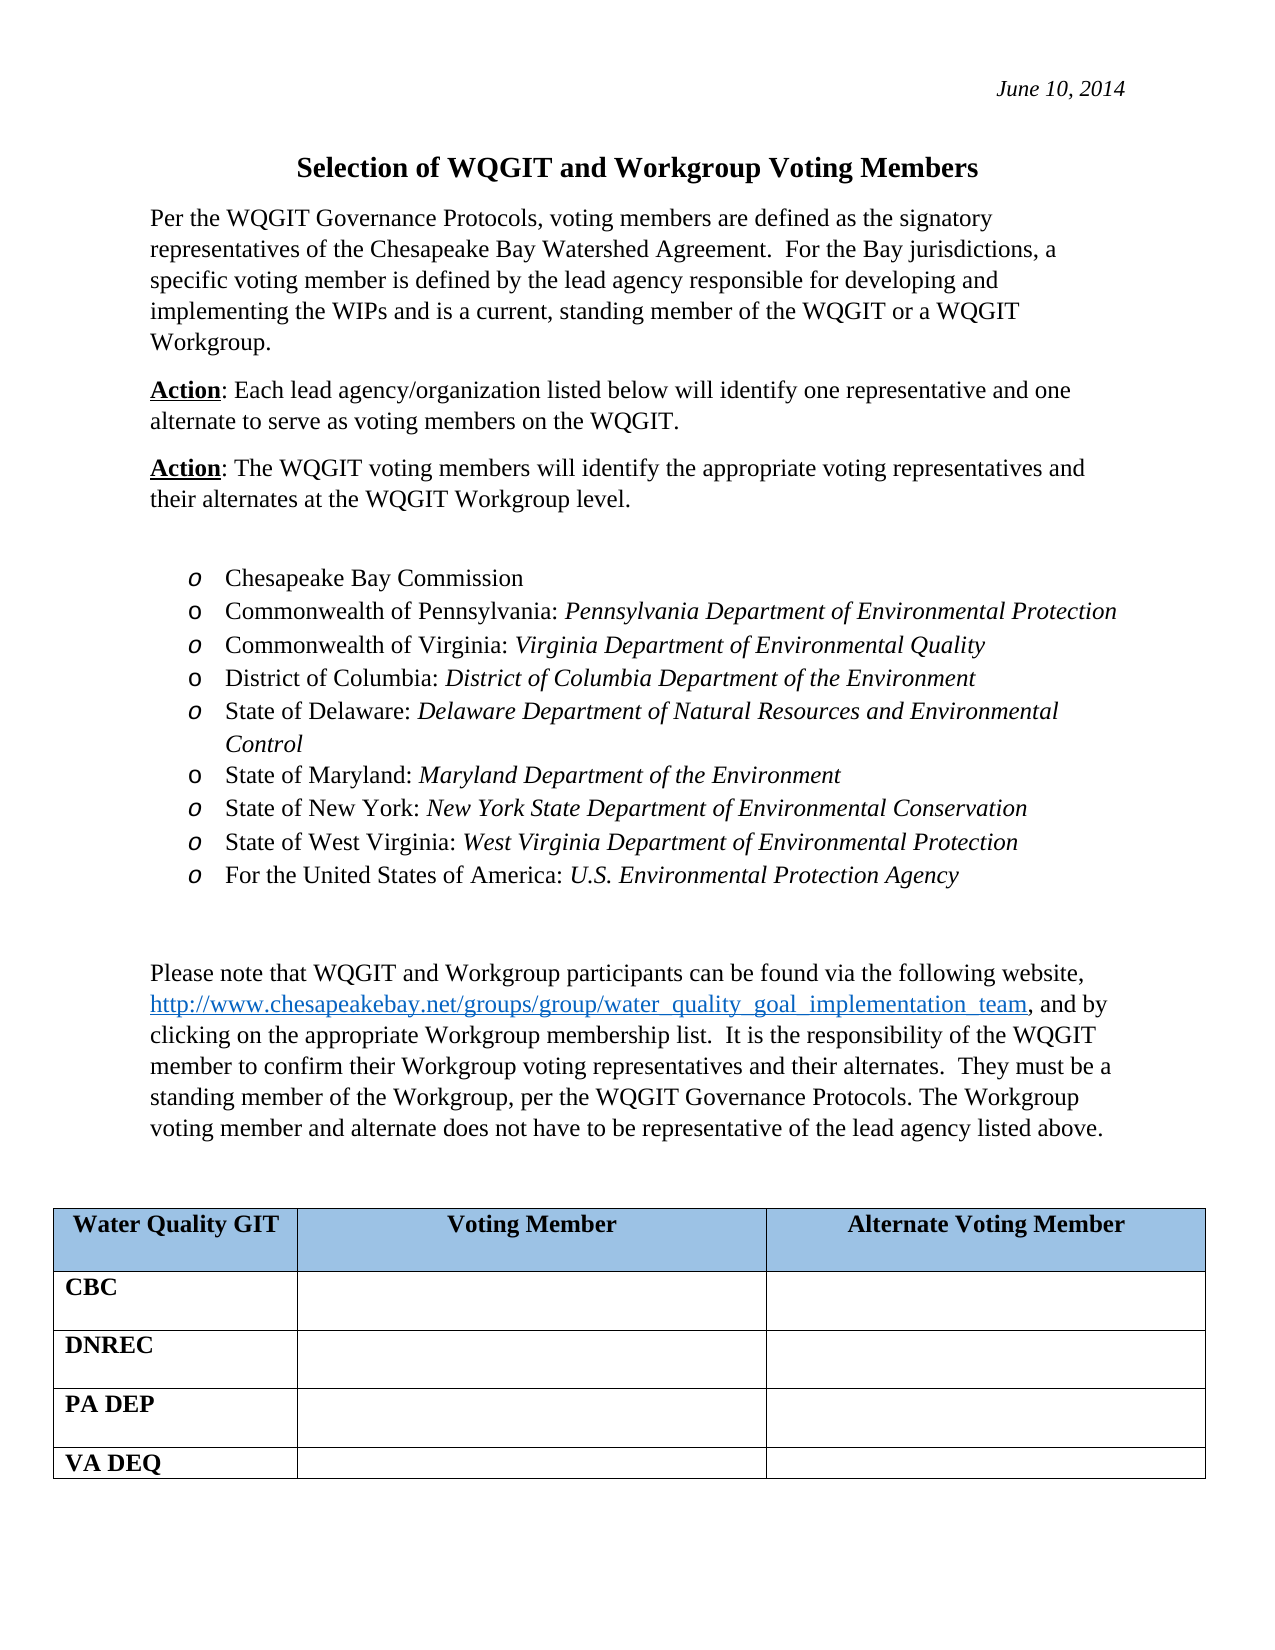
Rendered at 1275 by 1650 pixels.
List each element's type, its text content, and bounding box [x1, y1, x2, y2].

list District of Columbia: District of Columbia Department of the Environment [187, 663, 1125, 694]
text Action: Each lead agency/organization listed below will identify one representative and one alternate to serve as voting members on the WQGIT. [150, 375, 1125, 434]
table_cell [767, 1272, 1205, 1329]
table_cell [298, 1331, 766, 1388]
table_cell VA DEQ [54, 1448, 297, 1478]
text Please note that WQGIT and Workgroup participants can be found via the following website, http://www.chesapeakebay.net/groups/group/water_quality_goal_implementation_team, and by clicking on the appropriate Workgroup membership list. It is the responsibility of the WQGIT member to confirm their Workgroup voting representatives and their alternates. They must be a standing member of the Workgroup, per the WQGIT Governance Protocols. The Workgroup voting member and alternate does not have to be representative of the lead agency listed above. [150, 958, 1125, 1142]
table_cell [298, 1272, 766, 1329]
table_cell PA DEP [54, 1389, 297, 1447]
table_header Voting Member [298, 1209, 766, 1271]
list Commonwealth of Virginia: Virginia Department of Environmental Quality [187, 630, 1125, 661]
list State of Delaware: Delaware Department of Natural Resources and Environmental Control [187, 696, 1125, 758]
text Action: The WQGIT voting members will identify the appropriate voting representatives and their alternates at the WQGIT Workgroup level. [150, 453, 1125, 513]
text Selection of WQGIT and Workgroup Voting Members [150, 150, 1125, 183]
text Per the WQGIT Governance Protocols, voting members are defined as the signatory representatives of the Chesapeake Bay Watershed Agreement. For the Bay jurisdictions, a specific voting member is defined by the lead agency responsible for developing and implementing the WIPs and is a current, standing member of the WQGIT or a WQGIT Workgroup. [150, 203, 1125, 356]
table_cell DNREC [54, 1331, 297, 1388]
table_header Water Quality GIT [54, 1209, 297, 1271]
list Chesapeake Bay Commission [187, 563, 1125, 594]
table_header Alternate Voting Member [767, 1209, 1205, 1271]
table_cell [767, 1389, 1205, 1447]
table_cell [767, 1448, 1205, 1478]
table_cell [767, 1331, 1205, 1388]
list For the United States of America: U.S. Environmental Protection Agency [187, 860, 1125, 891]
list State of Maryland: Maryland Department of the Environment [187, 760, 1125, 791]
table_cell [298, 1448, 766, 1478]
table_cell CBC [54, 1272, 297, 1329]
list Commonwealth of Pennsylvania: Pennsylvania Department of Environmental Protection [187, 596, 1125, 627]
list State of West Virginia: West Virginia Department of Environmental Protection [187, 827, 1125, 858]
table_cell [298, 1389, 766, 1447]
list State of New York: New York State Department of Environmental Conservation [187, 793, 1125, 824]
